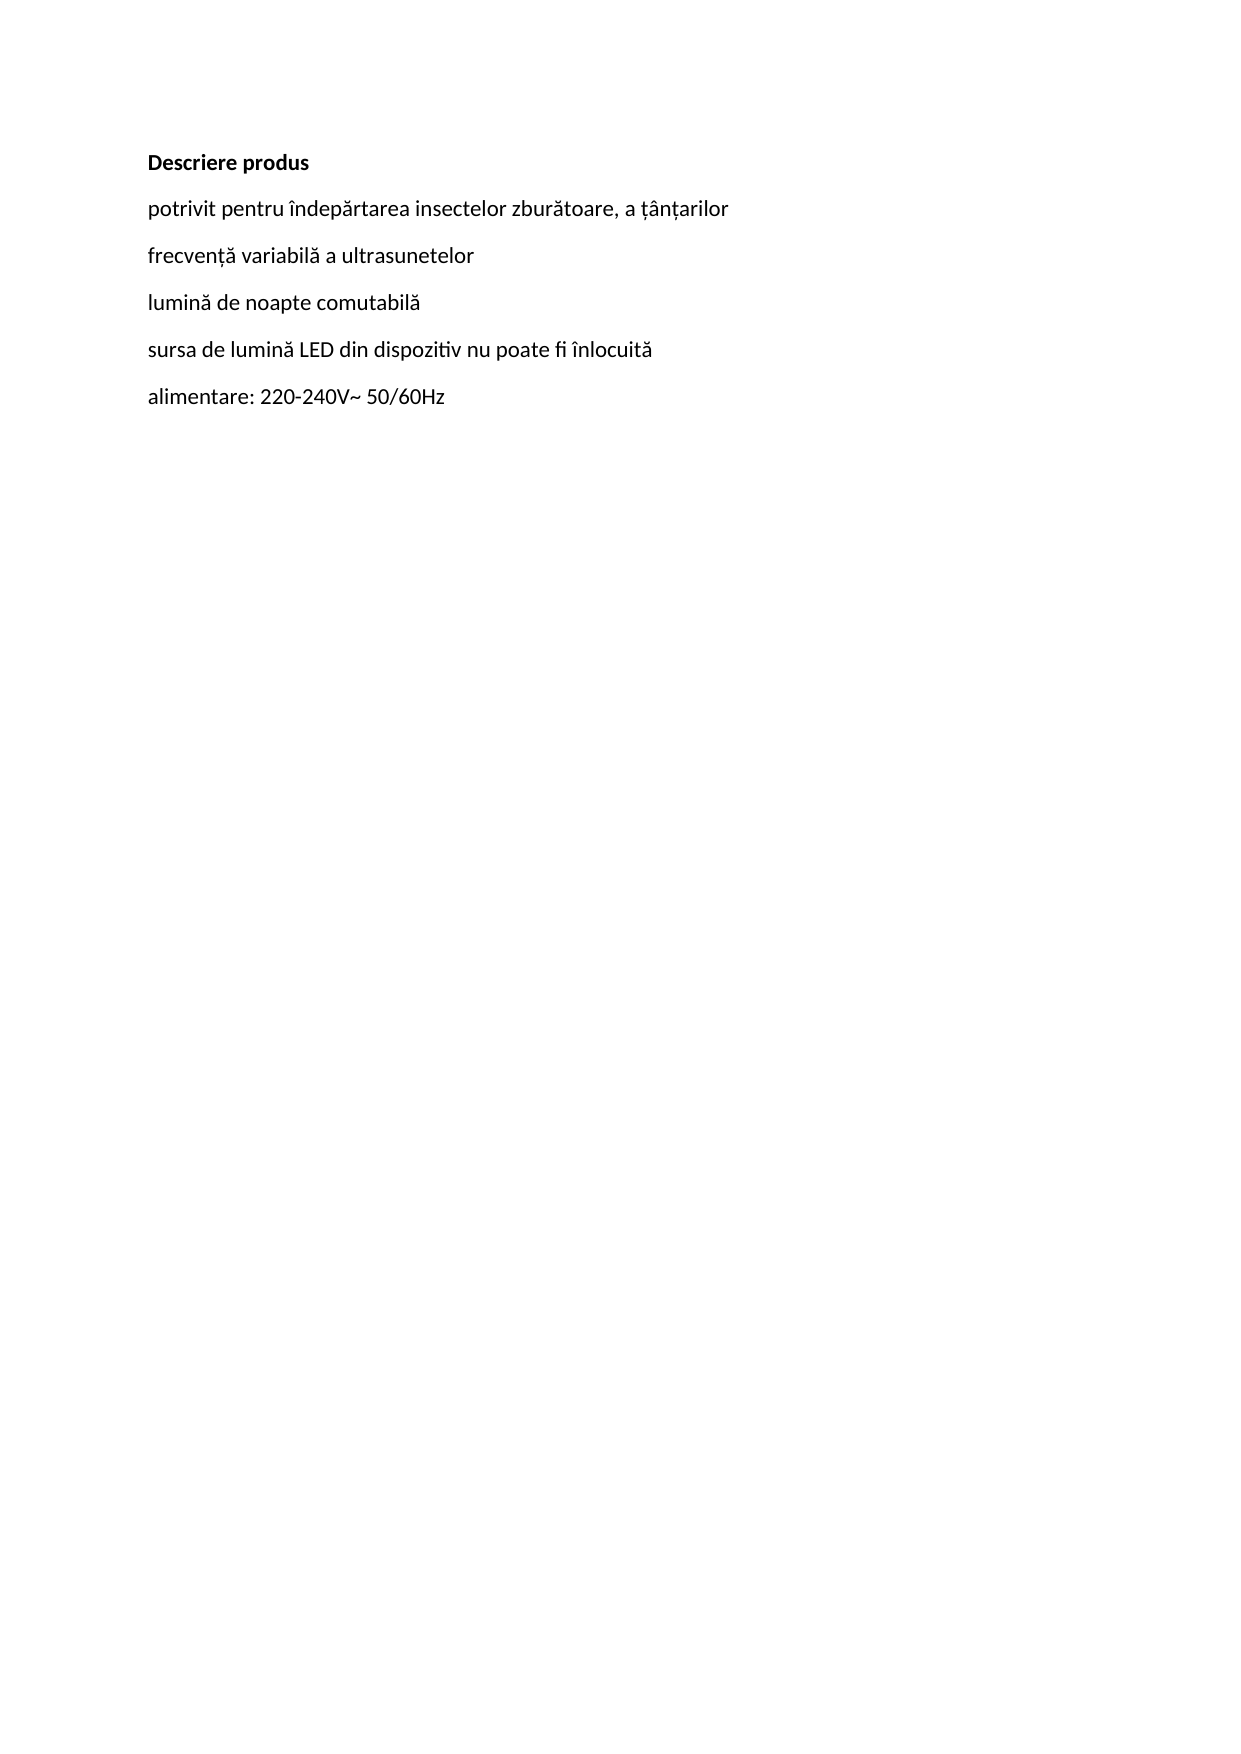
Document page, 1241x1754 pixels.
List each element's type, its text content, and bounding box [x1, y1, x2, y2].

text frecvență variabilă a ultrasunetelor [148, 241, 1093, 269]
text Descriere produs [148, 148, 1093, 176]
text lumină de noapte comutabilă [148, 288, 1093, 316]
text sursa de lumină LED din dispozitiv nu poate fi înlocuită [148, 335, 1093, 363]
text potrivit pentru îndepărtarea insectelor zburătoare, a țânțarilor [148, 194, 1093, 222]
text alimentare: 220-240V~ 50/60Hz [148, 382, 1093, 410]
